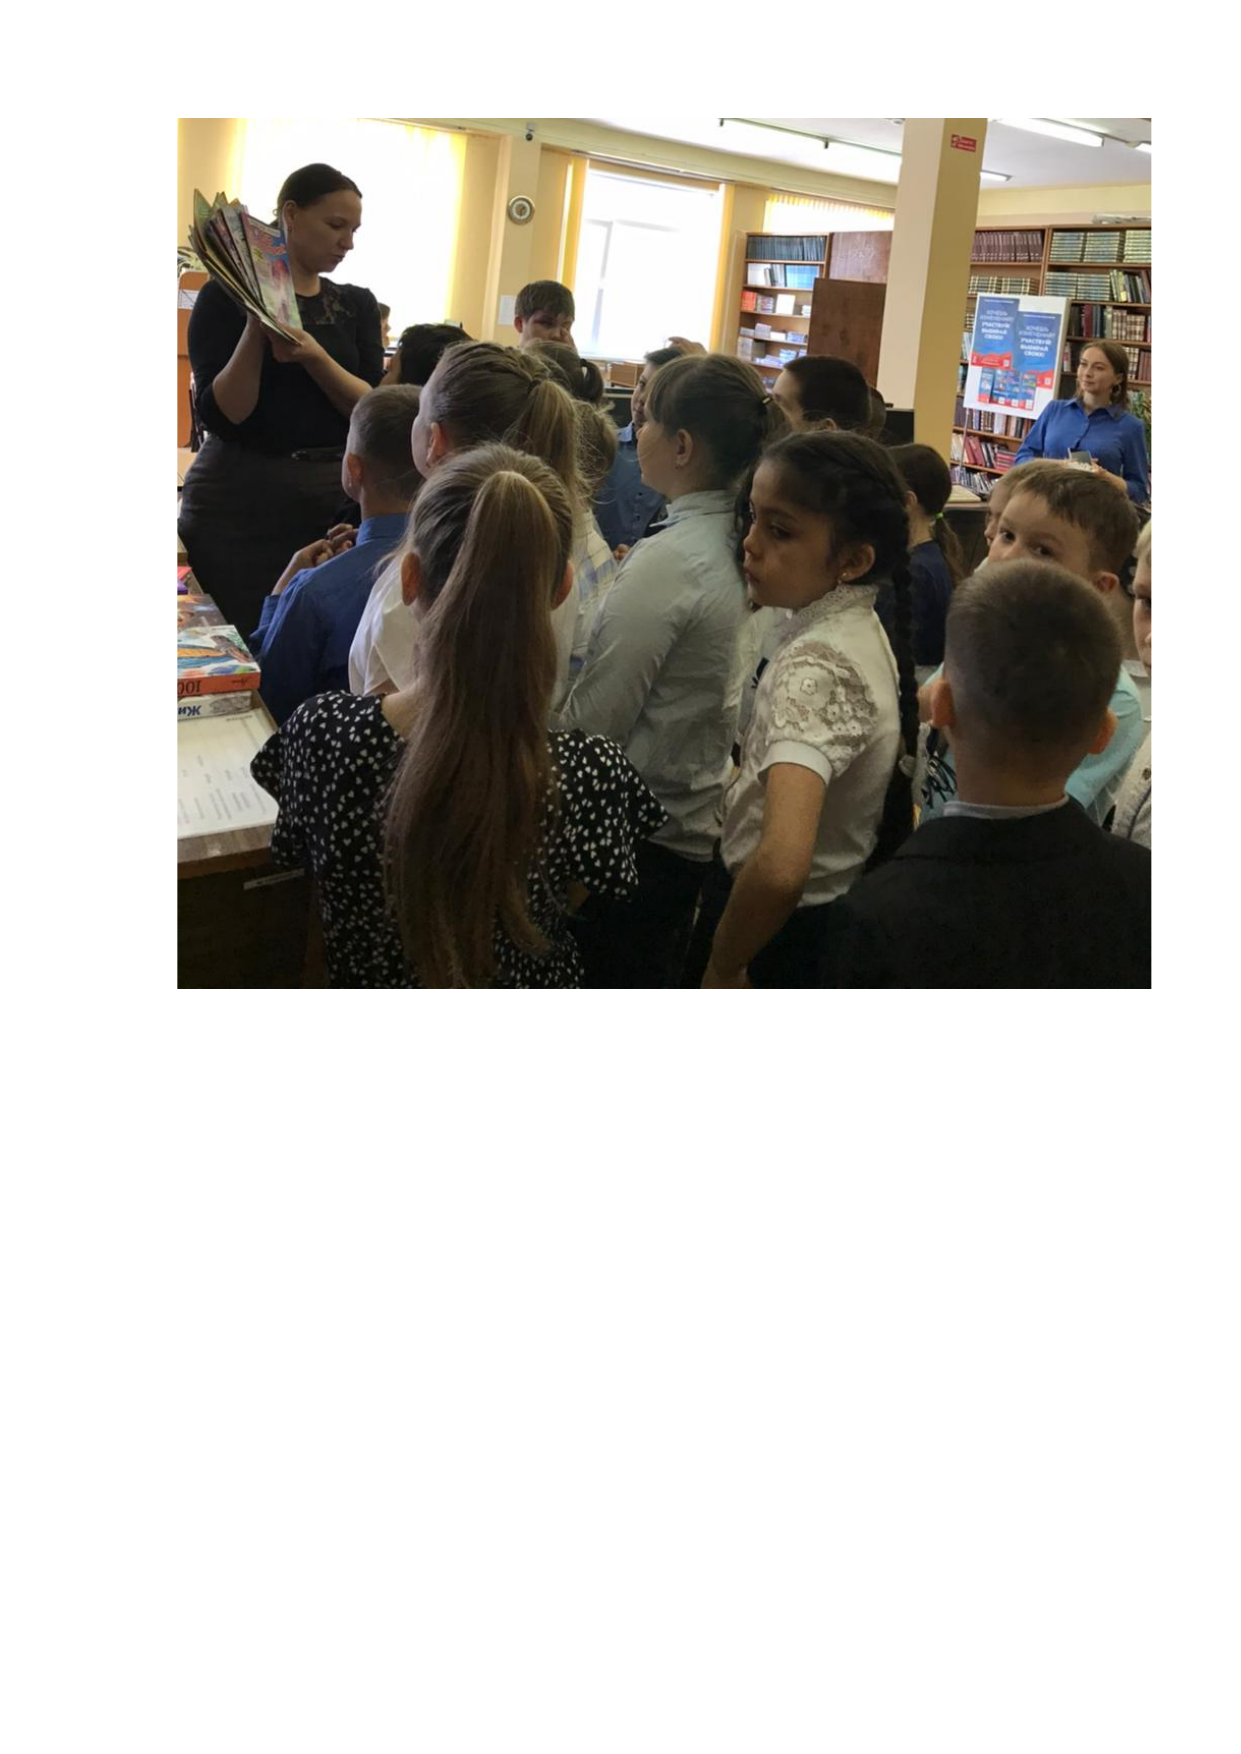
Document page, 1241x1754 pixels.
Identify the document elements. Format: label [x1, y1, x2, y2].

picture [177, 118, 1152, 989]
